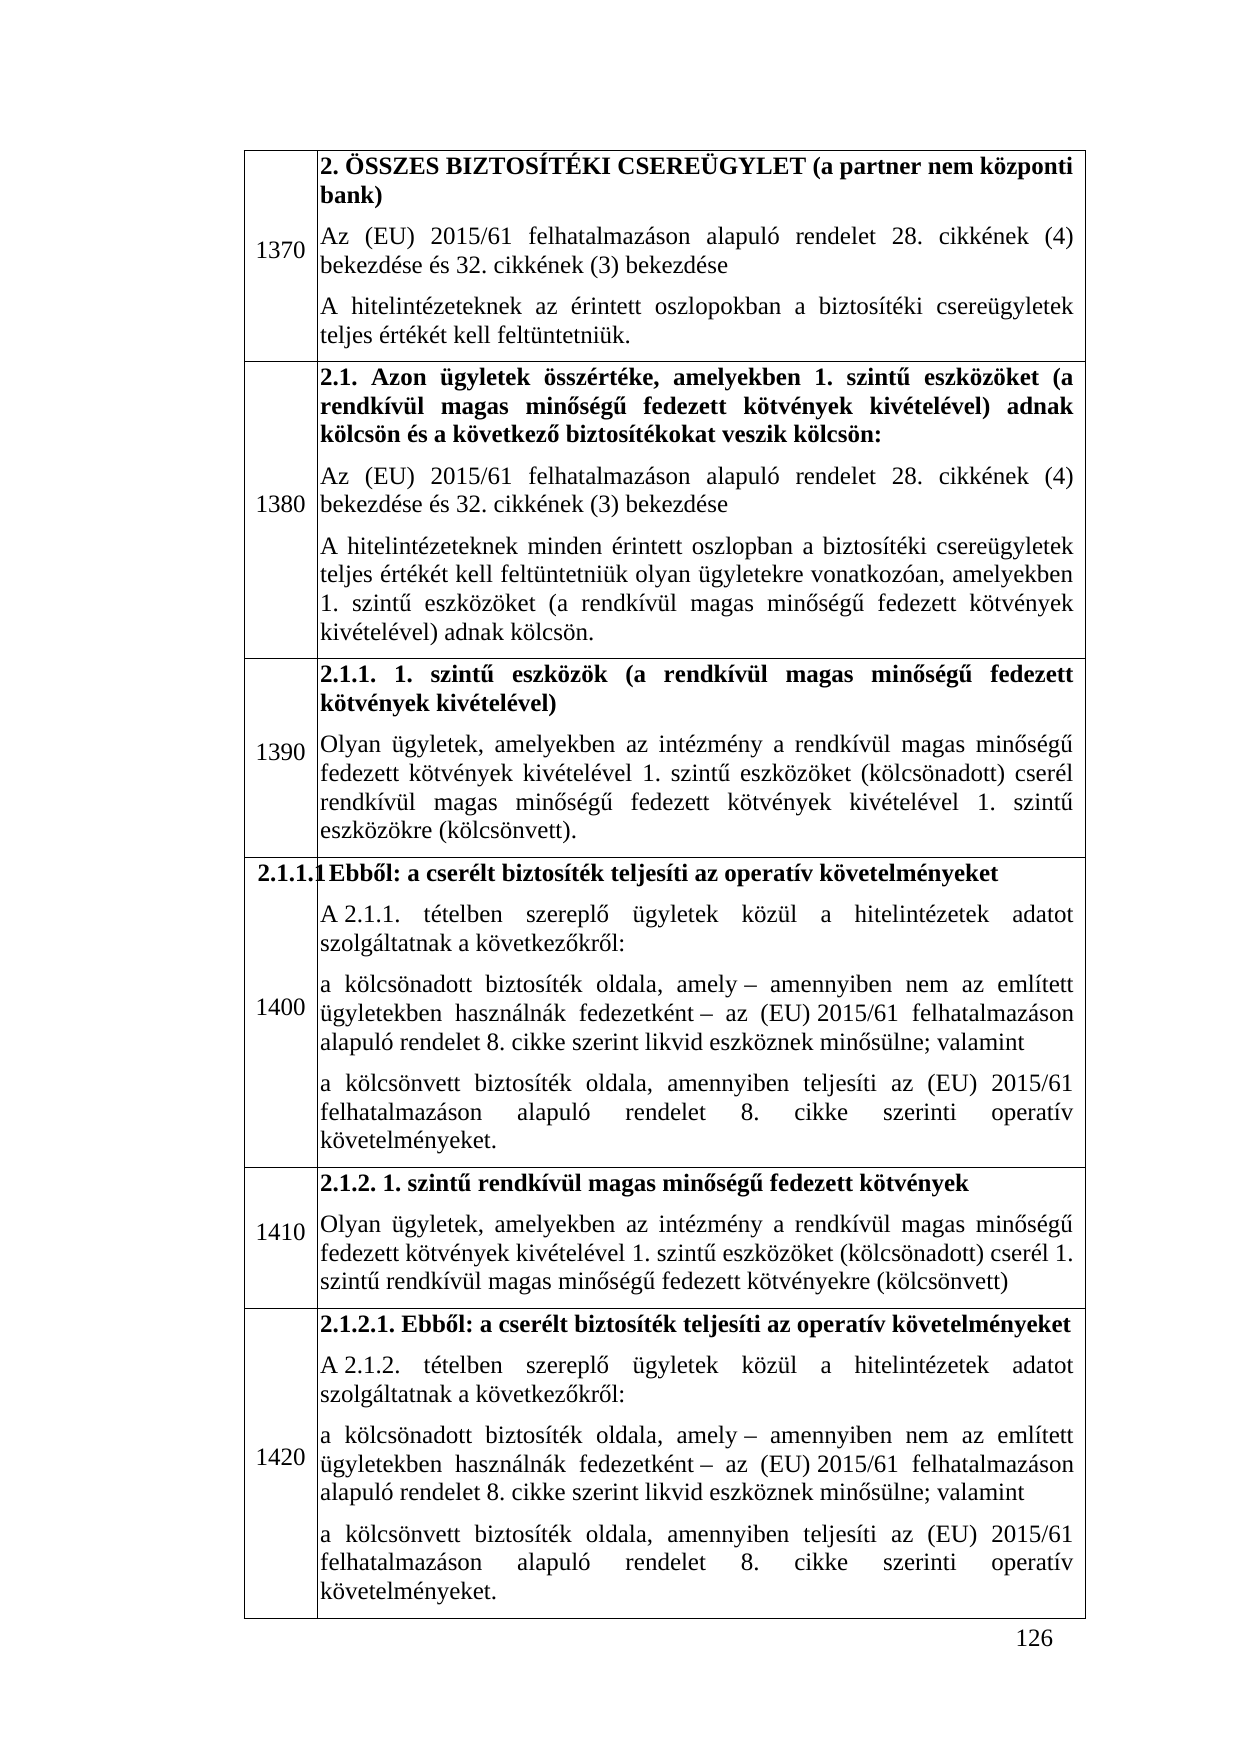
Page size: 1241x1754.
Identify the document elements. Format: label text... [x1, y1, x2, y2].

table_cell 1390 [245, 659, 317, 857]
table_cell 1420 [245, 1309, 317, 1617]
table_cell 2.1. Azon ügyletek összértéke, amelyekben 1. szintű eszközöket (a rendkívül magas minőségű fedezett kötvények kivételével) adnak kölcsön és a következő biztosítékokat veszik kölcsön: Az (EU) 2015/61 felhatalmazáson alapuló rendelet 28. cikkének (4) bekezdése és 32. cikkének (3) bekezdése A hitelintézeteknek minden érintett oszlopban a biztosítéki csereügyletek teljes értékét kell feltüntetniük olyan ügyletekre vonatkozóan, amelyekben 1. szintű eszközöket (a rendkívül magas minőségű fedezett kötvények kivételével) adnak kölcsön. [318, 362, 1085, 658]
table_cell 2.1.1. 1. szintű eszközök (a rendkívül magas minőségű fedezett kötvények kivételével) Olyan ügyletek, amelyekben az intézmény a rendkívül magas minőségű fedezett kötvények kivételével 1. szintű eszközöket (kölcsönadott) cserél rendkívül magas minőségű fedezett kötvények kivételével 1. szintű eszközökre (kölcsönvett). [318, 659, 1085, 857]
table_cell 2.1.2. 1. szintű rendkívül magas minőségű fedezett kötvények Olyan ügyletek, amelyekben az intézmény a rendkívül magas minőségű fedezett kötvények kivételével 1. szintű eszközöket (kölcsönadott) cserél 1. szintű rendkívül magas minőségű fedezett kötvényekre (kölcsönvett) [318, 1168, 1085, 1308]
table_cell 2. ÖSSZES BIZTOSÍTÉKI CSEREÜGYLET (a partner nem központi bank) Az (EU) 2015/61 felhatalmazáson alapuló rendelet 28. cikkének (4) bekezdése és 32. cikkének (3) bekezdése A hitelintézeteknek az érintett oszlopokban a biztosítéki csereügyletek teljes értékét kell feltüntetniük. [318, 151, 1085, 361]
table_cell 1410 [245, 1168, 317, 1308]
table_cell Ebből: a cserélt biztosíték teljesíti az operatív követelményeket A 2.1.1. tételben szereplő ügyletek közül a hitelintézetek adatot szolgáltatnak a következőkről: a kölcsönadott biztosíték oldala, amely – amennyiben nem az említett ügyletekben használnák fedezetként – az (EU) 2015/61 felhatalmazáson alapuló rendelet 8. cikke szerint likvid eszköznek minősülne; valamint a kölcsönvett biztosíték oldala, amennyiben teljesíti az (EU) 2015/61 felhatalmazáson alapuló rendelet 8. cikke szerinti operatív követelményeket. [318, 858, 1085, 1167]
table_cell 2.1.2.1. Ebből: a cserélt biztosíték teljesíti az operatív követelményeket A 2.1.2. tételben szereplő ügyletek közül a hitelintézetek adatot szolgáltatnak a következőkről: a kölcsönadott biztosíték oldala, amely – amennyiben nem az említett ügyletekben használnák fedezetként – az (EU) 2015/61 felhatalmazáson alapuló rendelet 8. cikke szerint likvid eszköznek minősülne; valamint a kölcsönvett biztosíték oldala, amennyiben teljesíti az (EU) 2015/61 felhatalmazáson alapuló rendelet 8. cikke szerinti operatív követelményeket. [318, 1309, 1085, 1617]
table_cell 1380 [245, 362, 317, 658]
table_cell 1370 [245, 151, 317, 361]
table_cell 1400 [245, 858, 317, 1167]
